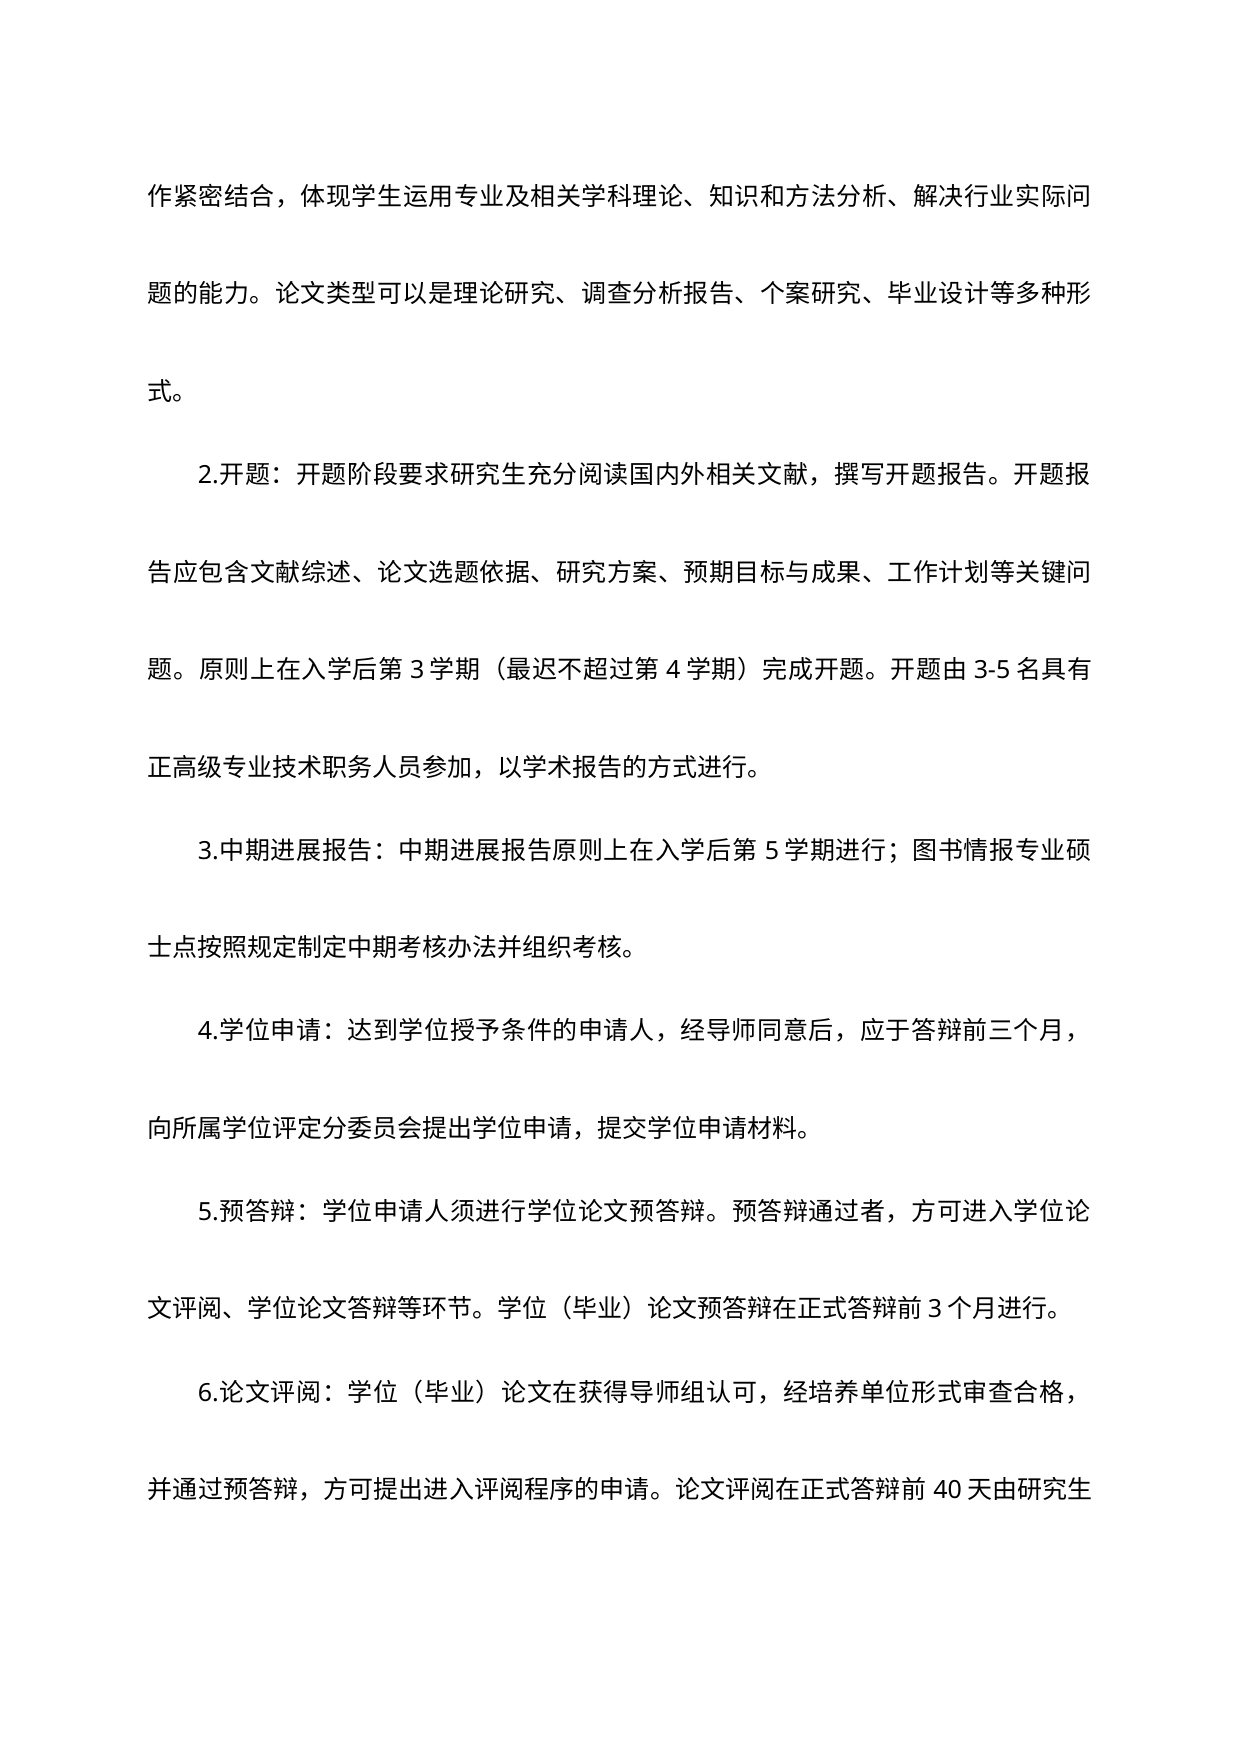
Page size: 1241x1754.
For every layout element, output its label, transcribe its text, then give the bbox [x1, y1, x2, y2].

text 4.学位申请：达到学位授予条件的申请人，经导师同意后，应于答辩前三个月，向所属学位评定分委员会提出学位申请，提交学位申请材料。 [148, 996, 1092, 1159]
text 2.开题：开题阶段要求研究生充分阅读国内外相关文献，撰写开题报告。开题报告应包含文献综述、论文选题依据、研究方案、预期目标与成果、工作计划等关键问题。原则上在入学后第3学期（最迟不超过第4学期）完成开题。开题由3-5名具有正高级专业技术职务人员参加，以学术报告的方式进行。 [148, 440, 1092, 798]
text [148, 1358, 1092, 1520]
text 5.预答辩：学位申请人须进行学位论文预答辩。预答辩通过者，方可进入学位论文评阅、学位论文答辩等环节。学位（毕业）论文预答辩在正式答辩前3个月进行。 [148, 1177, 1092, 1339]
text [148, 162, 1092, 422]
text 3.中期进展报告：中期进展报告原则上在入学后第5学期进行；图书情报专业硕士点按照规定制定中期考核办法并组织考核。 [148, 816, 1092, 978]
